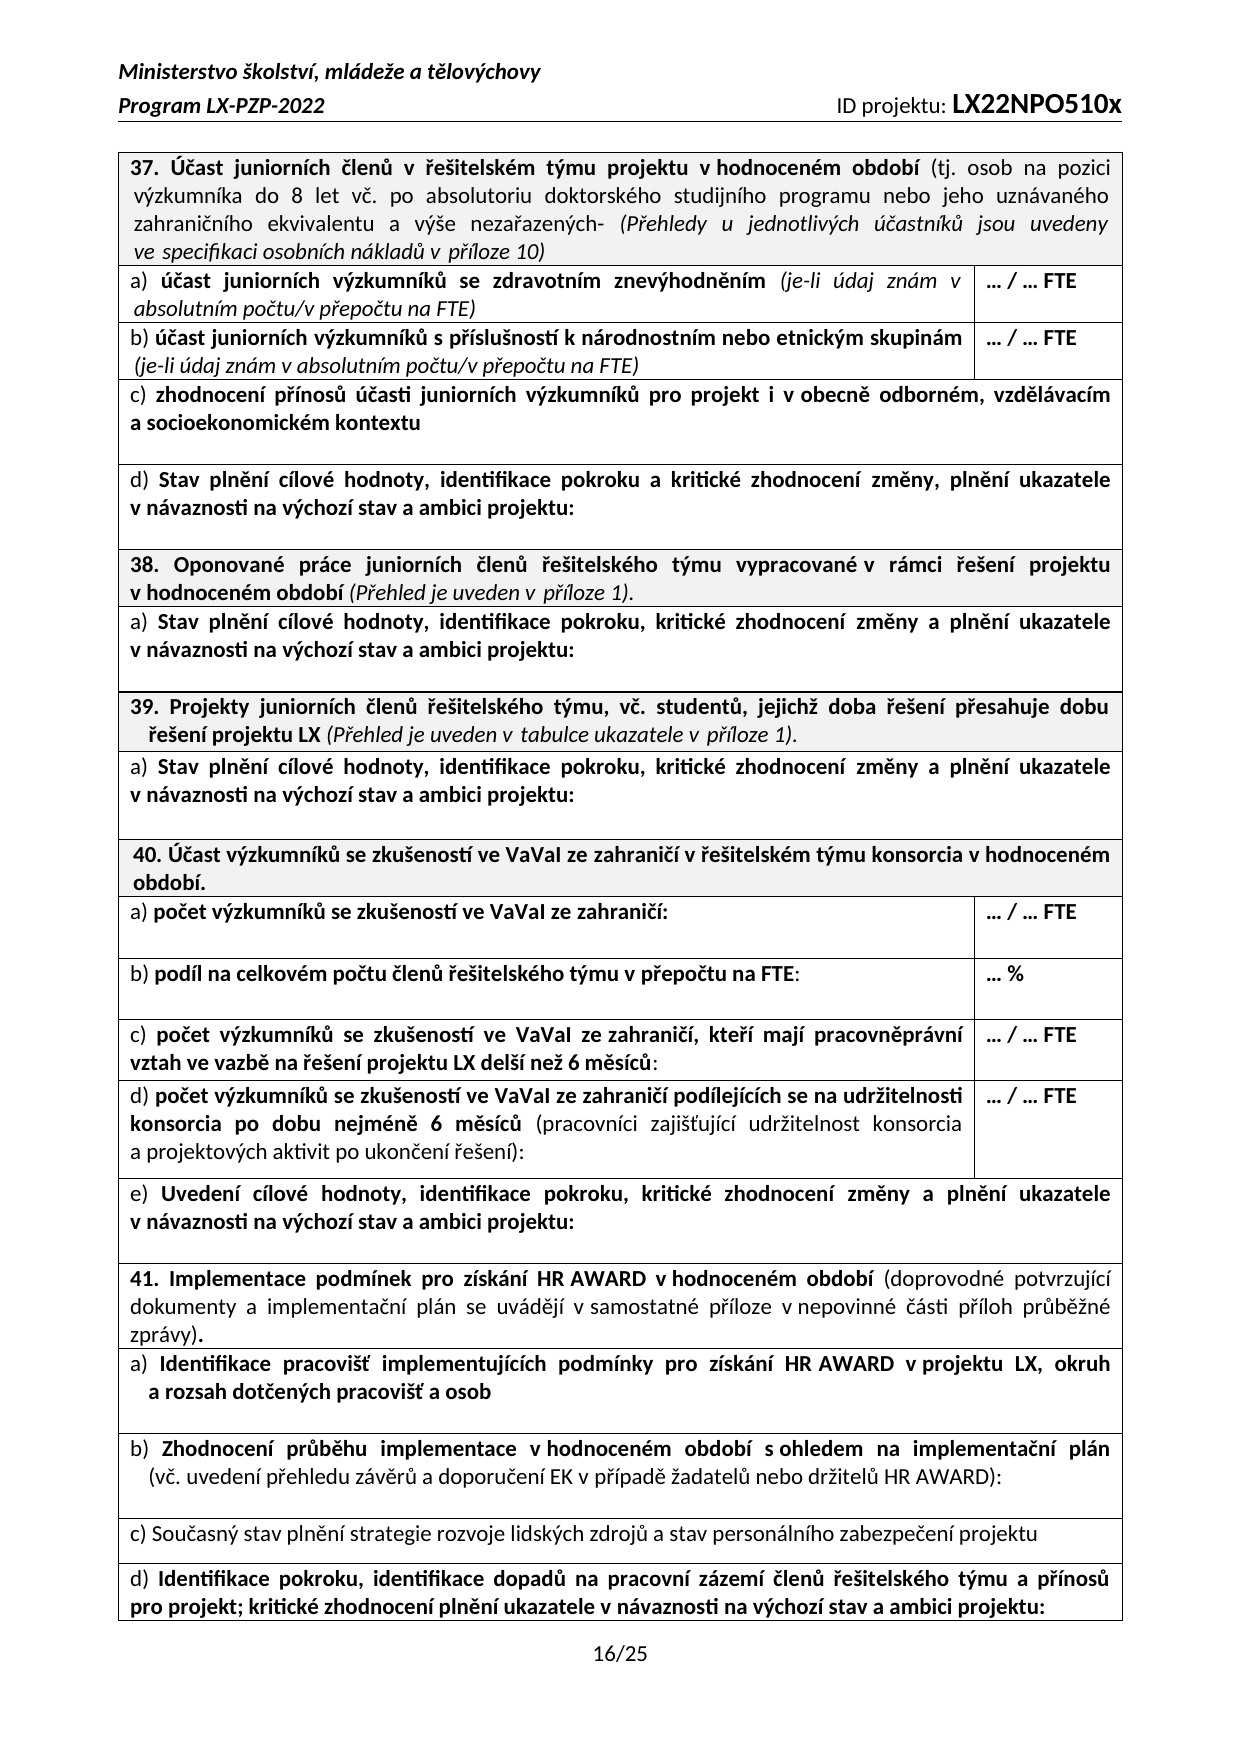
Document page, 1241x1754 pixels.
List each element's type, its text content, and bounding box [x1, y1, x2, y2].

table_cell 40. Účast výzkumníků se zkušeností ve VaVaI ze zahraničí v řešitelském týmu konsorcia v hodnoceném období. [119, 840, 1122, 896]
table_cell d) Stav plnění cílové hodnoty, identifikace pokroku a kritické zhodnocení změny, plnění ukazatele v návaznosti na výchozí stav a ambici projektu: [119, 465, 1122, 549]
table_cell c) počet výzkumníků se zkušeností ve VaVaI ze zahraničí, kteří mají pracovněprávní vztah ve vazbě na řešení projektu LX delší než 6 měsíců: [119, 1020, 974, 1080]
table_cell 38. Oponované práce juniorních členů řešitelského týmu vypracované v rámci řešení projektu v hodnoceném období (Přehled je uveden v příloze 1). [119, 550, 1122, 606]
table_cell e) Uvedení cílové hodnoty, identifikace pokroku, kritické zhodnocení změny a plnění ukazatele v návaznosti na výchozí stav a ambici projektu: [119, 1179, 1122, 1263]
table_cell … / … FTE [975, 1020, 1122, 1080]
table_cell c) zhodnocení přínosů účasti juniorních výzkumníků pro projekt i v obecně odborném, vzdělávacím a socioekonomickém kontextu [119, 380, 1122, 464]
table_cell … / … FTE [975, 266, 1122, 322]
table_cell b) podíl na celkovém počtu členů řešitelského týmu v přepočtu na FTE: [119, 959, 974, 1019]
table_cell … / … FTE [975, 897, 1122, 958]
table_cell a) Stav plnění cílové hodnoty, identifikace pokroku, kritické zhodnocení změny a plnění ukazatele v návaznosti na výchozí stav a ambici projektu: [119, 607, 1122, 691]
table_cell b) účast juniorních výzkumníků s příslušností k národnostním nebo etnickým skupinám (je-li údaj znám v absolutním počtu/v přepočtu na FTE) [119, 323, 974, 379]
table_cell … / … FTE [975, 323, 1122, 379]
table_cell d) počet výzkumníků se zkušeností ve VaVaI ze zahraničí podílejících se na udržitelnosti konsorcia po dobu nejméně 6 měsíců (pracovníci zajišťující udržitelnost konsorcia a projektových aktivit po ukončení řešení): [119, 1081, 974, 1178]
table_cell a) Identifikace pracovišť implementujících podmínky pro získání HR AWARD v projektu LX, okruh a rozsah dotčených pracovišť a osob [119, 1349, 1122, 1433]
table_cell 37. Účast juniorních členů v řešitelském týmu projektu v hodnoceném období (tj. osob na pozici výzkumníka do 8 let vč. po absolutoriu doktorského studijního programu nebo jeho uznávaného zahraničního ekvivalentu a výše nezařazených- (Přehledy u jednotlivých účastníků jsou uvedeny ve specifikaci osobních nákladů v příloze 10) [119, 153, 1122, 265]
table_cell c) Současný stav plnění strategie rozvoje lidských zdrojů a stav personálního zabezpečení projektu [119, 1519, 1122, 1563]
table_cell b) Zhodnocení průběhu implementace v hodnoceném období s ohledem na implementační plán (vč. uvedení přehledu závěrů a doporučení EK v případě žadatelů nebo držitelů HR AWARD): [119, 1434, 1122, 1518]
table_cell … / … FTE [975, 1081, 1122, 1178]
table_cell a) Stav plnění cílové hodnoty, identifikace pokroku, kritické zhodnocení změny a plnění ukazatele v návaznosti na výchozí stav a ambici projektu: [119, 752, 1122, 839]
table_cell a) počet výzkumníků se zkušeností ve VaVaI ze zahraničí: [119, 897, 974, 958]
table_cell 41. Implementace podmínek pro získání HR AWARD v hodnoceném období (doprovodné potvrzující dokumenty a implementační plán se uvádějí v samostatné příloze v nepovinné části příloh průběžné zprávy). [119, 1264, 1122, 1348]
table_cell a) účast juniorních výzkumníků se zdravotním znevýhodněním (je-li údaj znám v absolutním počtu/v přepočtu na FTE) [119, 266, 974, 322]
table_cell … % [975, 959, 1122, 1019]
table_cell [119, 1564, 1122, 1620]
table_cell 39. Projekty juniorních členů řešitelského týmu, vč. studentů, jejichž doba řešení přesahuje dobu řešení projektu LX (Přehled je uveden v tabulce ukazatele v příloze 1). [119, 693, 1122, 751]
